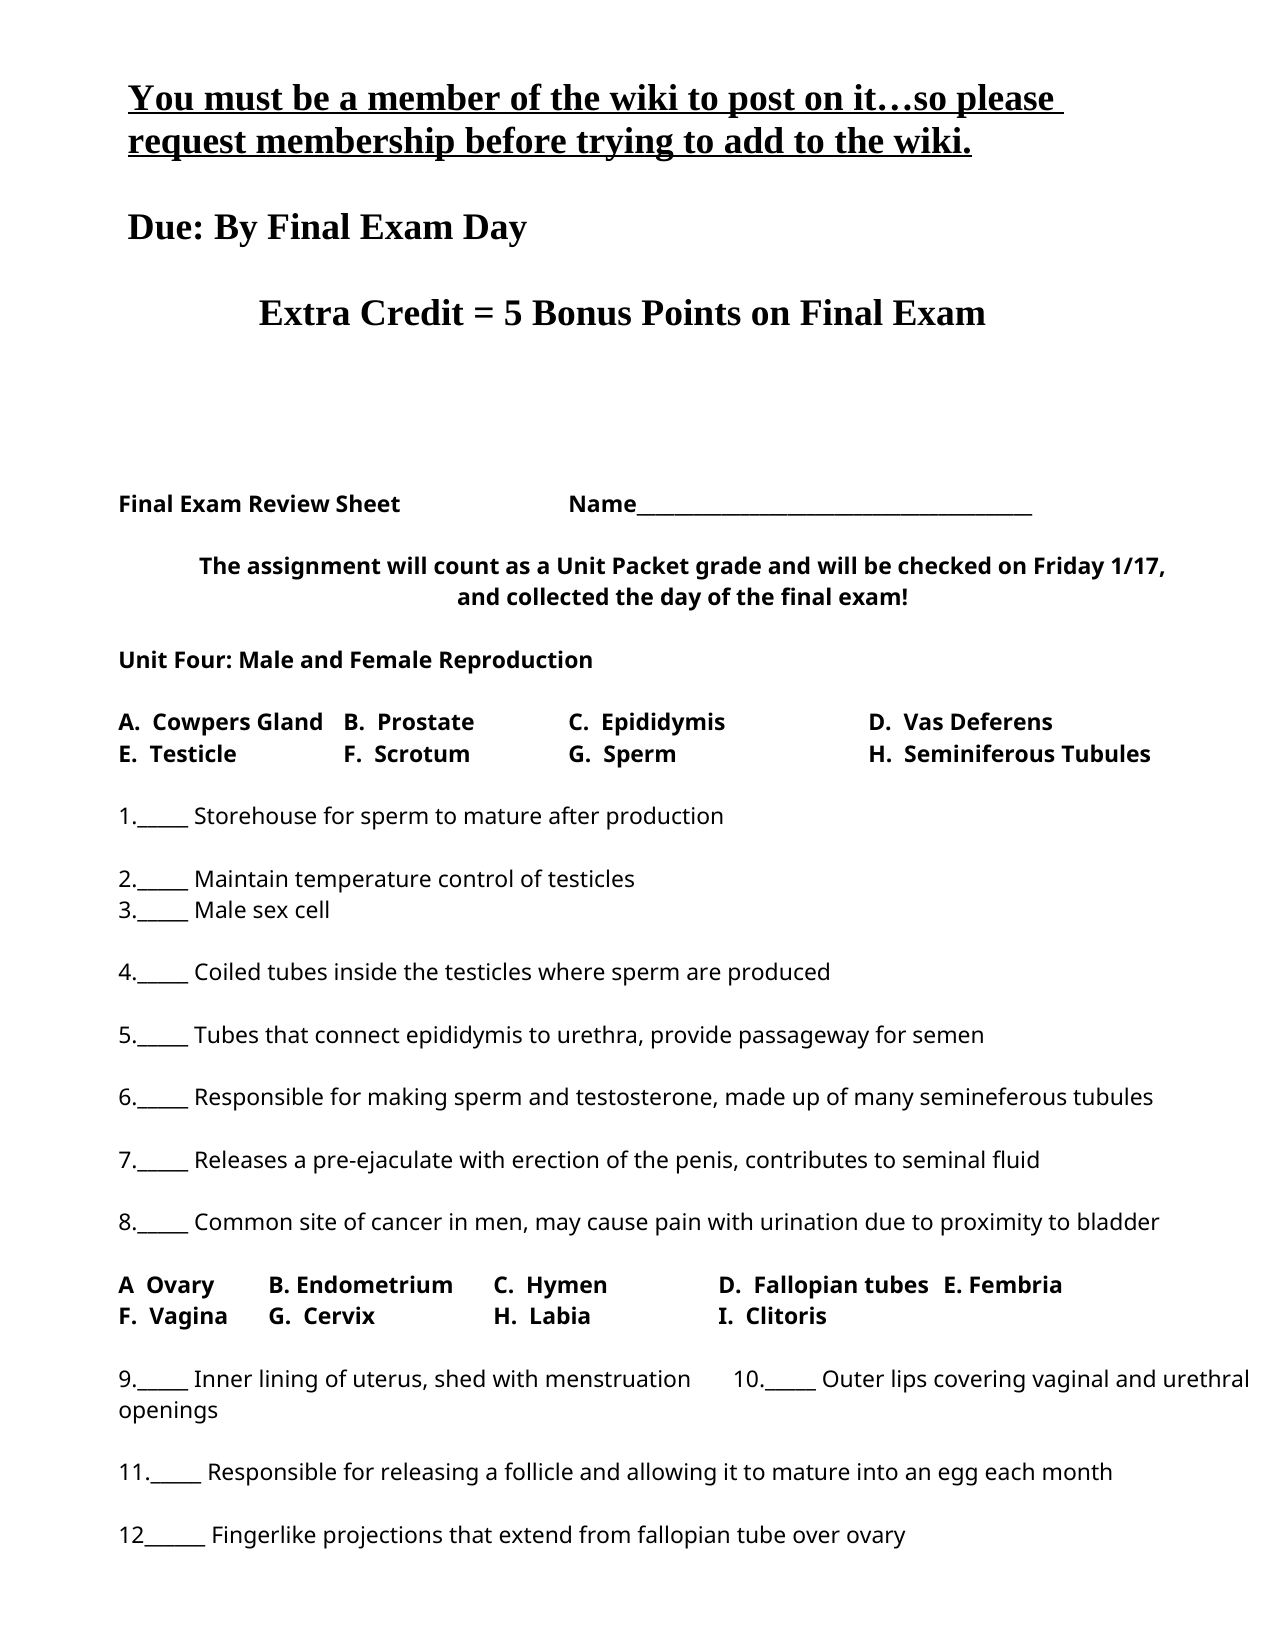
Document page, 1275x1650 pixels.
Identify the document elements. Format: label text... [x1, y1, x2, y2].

text 7._____ Releases a pre-ejaculate with erection of the penis, contributes to seminal fluid [118, 1144, 1247, 1175]
text and collected the day of the final exam! [118, 581, 1247, 613]
text You must be a member of the wiki to post on it…so please request membership before trying to add to the wiki. [127, 75, 1149, 161]
text 9._____ Inner lining of uterus, shed with menstruation 10._____ Outer lips covering vaginal and urethral openings [118, 1363, 1275, 1425]
text 3._____ Male sex cell [118, 894, 1247, 925]
text 2._____ Maintain temperature control of testicles [118, 863, 1247, 894]
text 11._____ Responsible for releasing a follicle and allowing it to mature into an egg each month [118, 1456, 1247, 1488]
text Due: By Final Exam Day [127, 204, 1149, 247]
text 1._____ Storehouse for sperm to mature after production [118, 800, 1247, 831]
text 12______ Fingerlike projections that extend from fallopian tube over ovary [118, 1519, 1247, 1550]
text F. Vagina G. Cervix H. Labia I. Clitoris [118, 1300, 1247, 1331]
text 5._____ Tubes that connect epididymis to urethra, provide passageway for semen [118, 1019, 1247, 1050]
text 4._____ Coiled tubes inside the testicles where sperm are produced [118, 956, 1247, 988]
text Unit Four: Male and Female Reproduction [118, 644, 1247, 675]
text A. Cowpers Gland B. Prostate C. Epididymis D. Vas Deferens [118, 706, 1247, 738]
text A Ovary B. Endometrium C. Hymen D. Fallopian tubes E. Fembria [118, 1269, 1247, 1300]
text Final Exam Review Sheet Name__________________________________________ [118, 488, 1247, 519]
text 6._____ Responsible for making sperm and testosterone, made up of many semineferous tubules [118, 1081, 1247, 1113]
text The assignment will count as a Unit Packet grade and will be checked on Friday 1/17, [118, 550, 1247, 581]
text Extra Credit = 5 Bonus Points on Final Exam [127, 291, 1149, 334]
text E. Testicle F. Scrotum G. Sperm H. Seminiferous Tubules [118, 738, 1247, 769]
text 8._____ Common site of cancer in men, may cause pain with urination due to proximity to bladder [118, 1206, 1247, 1238]
